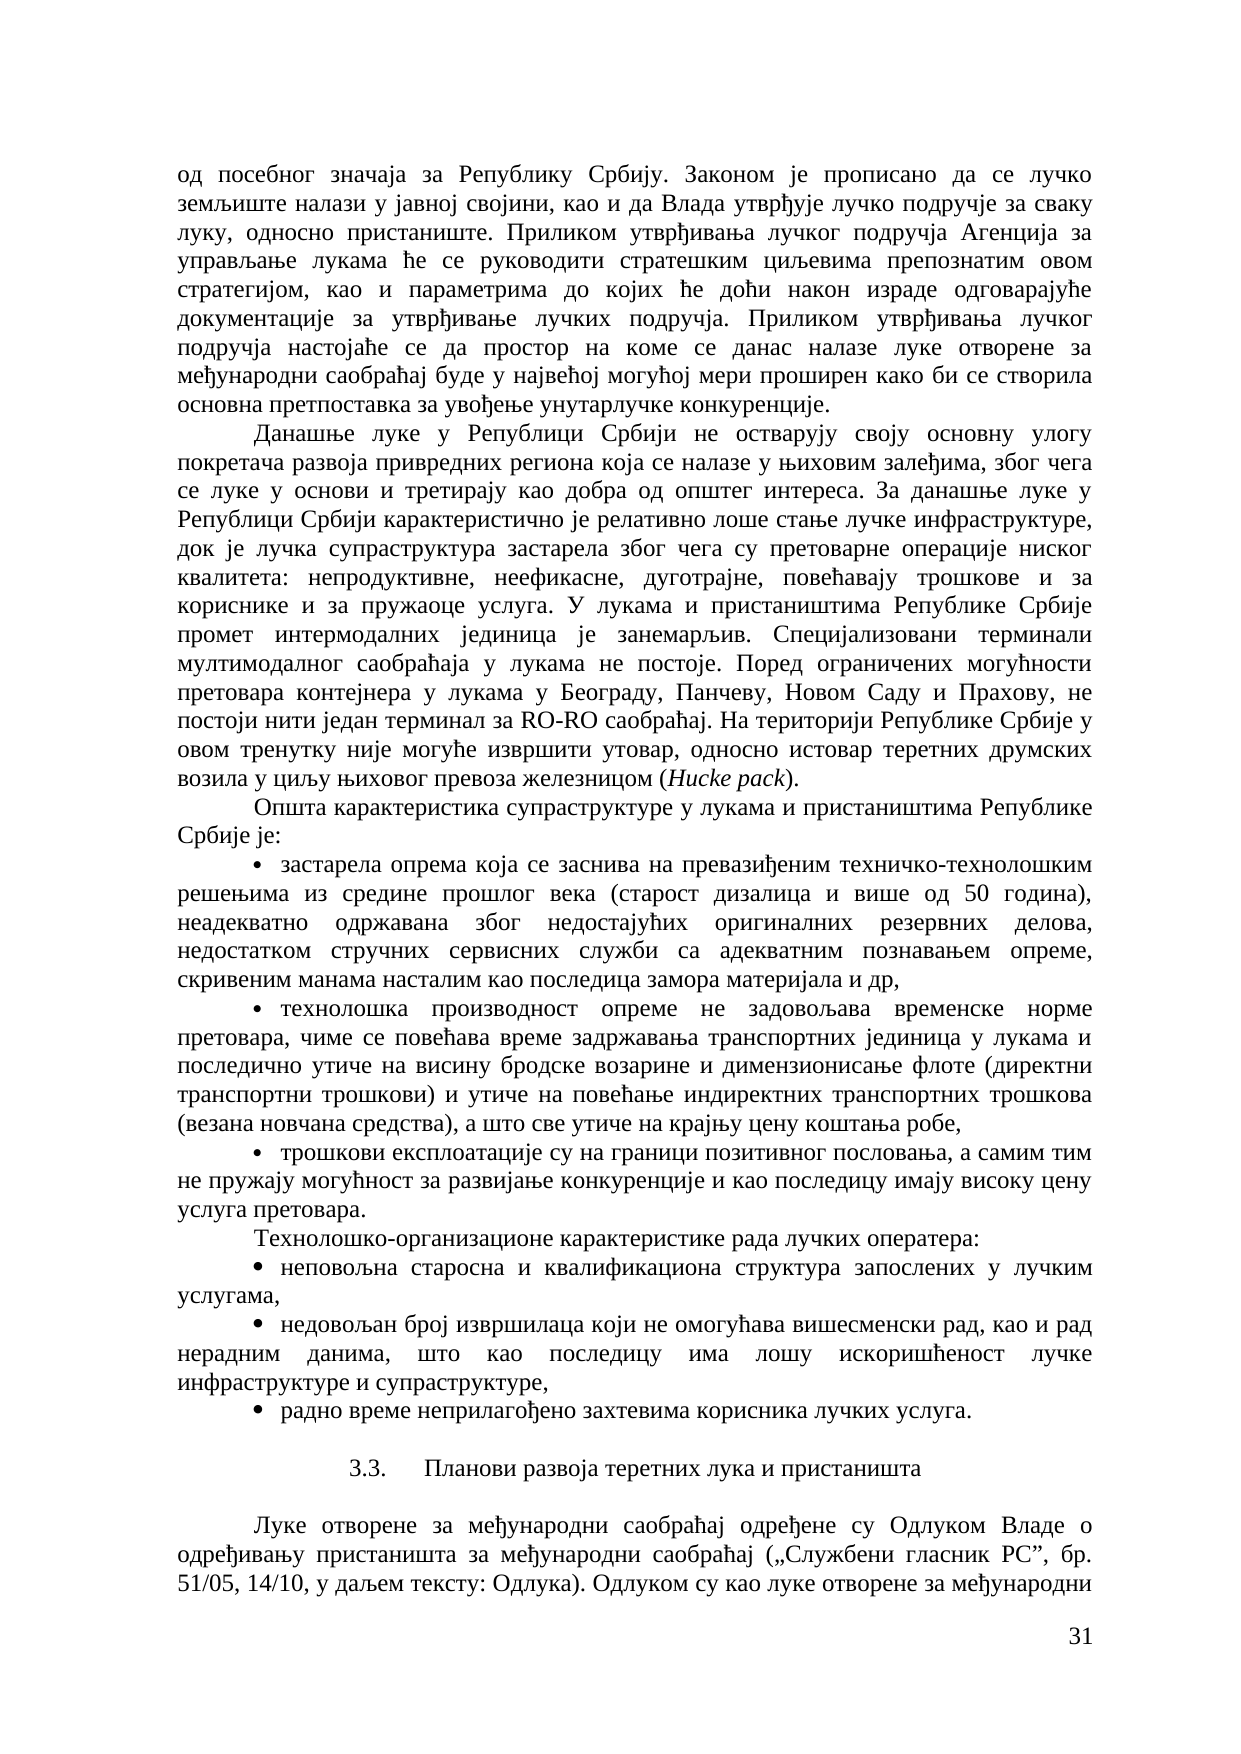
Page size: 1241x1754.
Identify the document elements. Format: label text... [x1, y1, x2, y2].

list застарела опрема која се заснива на превазиђеним техничко-технолошким решењима из средине прошлог века (старост дизалица и више од 50 година), неадекватно одржавана због недостајућих оригиналних резервних делова, недостатком стручних сервисних служби са адекватним познавањем опреме, скривеним манама насталим као последица замора материјала и др, [177, 849, 1093, 993]
list радно време неприлагођено захтевима корисника лучких услуга. [177, 1396, 1093, 1424]
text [177, 1511, 1093, 1597]
list недовољан број извршилаца који не омогућава вишесменски рад, као и рад нерадним данима, што као последицу има лошу искоришћеност лучке инфраструктуре и супраструктуре, [177, 1309, 1093, 1396]
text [177, 159, 1093, 418]
text Данашње луке у Републици Србији не остварују своју основну улогу покретача развоја привредних региона која се налазе у њиховим залеђима, због чега се луке у основи и третирају као добра од општег интереса. За данашње луке у Републици Србији карактеристично је релативно лоше стање лучке инфраструктуре, док је лучка супраструктура застарела због чега су претоварне операције ниског квалитета: непродуктивне, неефикасне, дуготрајне, повећавају трошкове и за кориснике и за пружаоце услуга. У лукама и пристаништима Републике Србије промет интермодалних јединица је занемарљив. Специјализовани терминали мултимодалног саобраћаја у лукама не постоје. Поред ограничених могућности претовара контејнера у лукама у Београду, Панчеву, Новом Саду и Прахову, не постоји нити један терминал за RО-RО саобраћај. На територији Републике Србије у овом тренутку није могуће извршити утовар, односно истовар теретних друмских возила у циљу њиховог превоза железницом (Hucke pack). [177, 418, 1093, 792]
list неповољна старосна и квалификациона структура запослених у лучким услугама, [177, 1252, 1093, 1309]
list технолошка производност опреме не задовољава временске норме претовара, чиме се повећава време задржавања транспортних јединица у лукама и последично утиче на висину бродске возарине и димензионисање флоте (директни транспортни трошкови) и утиче на повећање индиректних транспортних трошкова (везана новчана средства), а што све утиче на крајњу цену коштања робе, [177, 993, 1093, 1137]
list трошкови експлоатације су на граници позитивног пословања, а самим тим не пружају могућност за развијање конкуренције и као последицу имају високу цену услуга претовара. [177, 1137, 1093, 1223]
subtitle 3.3. Планови развоја теретних лука и пристаништа [177, 1453, 1093, 1482]
text Технолошко-организационе карактеристике рада лучких оператера: [177, 1223, 1093, 1252]
text Општа карактеристика супраструктуре у лукама и пристаништима Републике Србије је: [177, 792, 1093, 849]
